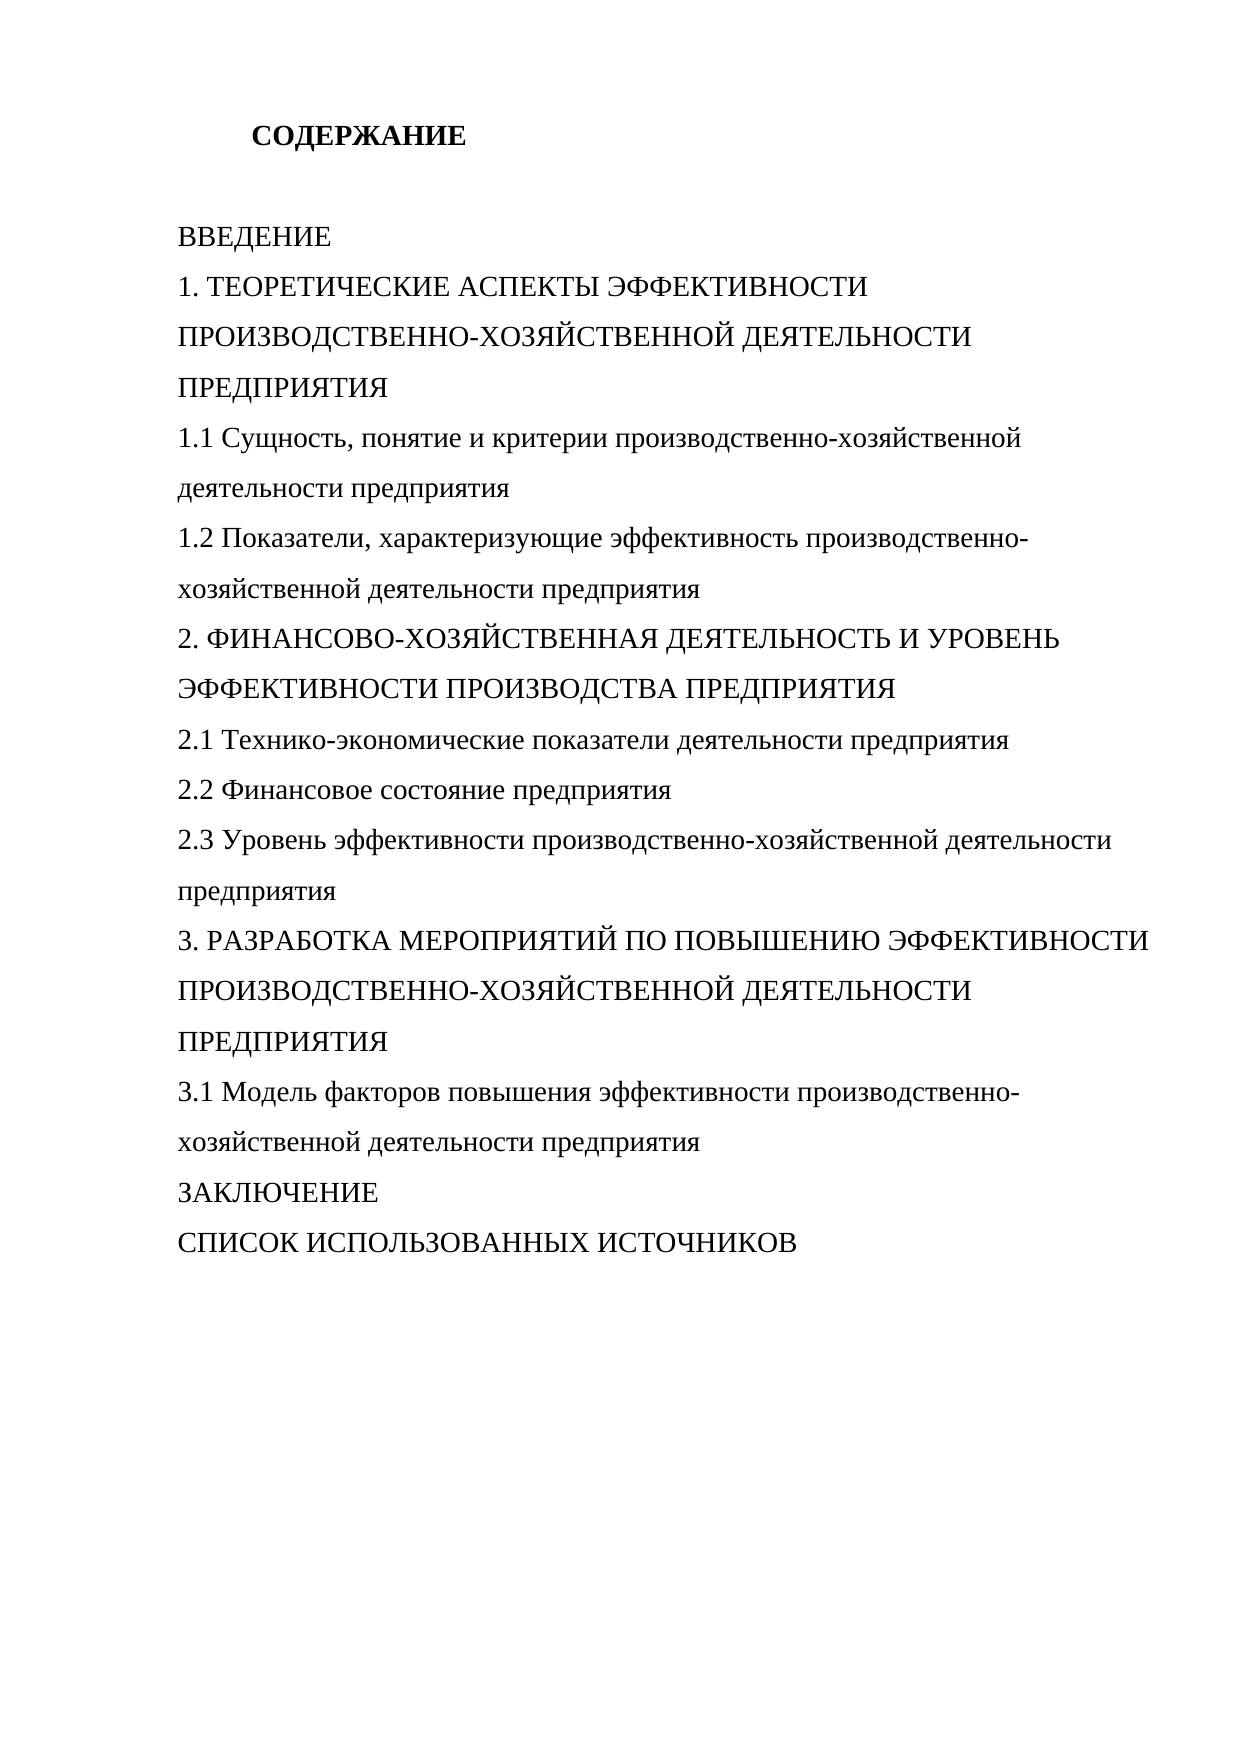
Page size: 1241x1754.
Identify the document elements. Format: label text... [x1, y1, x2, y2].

text ВВЕДЕНИЕ [177, 219, 1152, 252]
text 2.3 Уровень эффективности производственно-хозяйственной деятельности предприятия [177, 822, 1152, 906]
text СОДЕРЖАНИЕ [177, 118, 1152, 152]
text 2. ФИНАНСОВО-ХОЗЯЙСТВЕННАЯ ДЕЯТЕЛЬНОСТЬ И УРОВЕНЬ ЭФФЕКТИВНОСТИ ПРОИЗВОДСТВА ПРЕДПРИЯТИЯ [177, 621, 1152, 705]
text 1. ТЕОРЕТИЧЕСКИЕ АСПЕКТЫ ЭФФЕКТИВНОСТИ ПРОИЗВОДСТВЕННО-ХОЗЯЙСТВЕННОЙ ДЕЯТЕЛЬНОСТИ ПРЕДПРИЯТИЯ [177, 269, 1152, 403]
text 2.2 Финансовое состояние предприятия [177, 772, 1152, 806]
text СПИСОК ИСПОЛЬЗОВАННЫХ ИСТОЧНИКОВ [177, 1225, 1152, 1258]
text 1.2 Показатели, характеризующие эффективность производственно-хозяйственной деятельности предприятия [177, 521, 1152, 604]
text ЗАКЛЮЧЕНИЕ [177, 1175, 1152, 1208]
text 3. РАЗРАБОТКА МЕРОПРИЯТИЙ ПО ПОВЫШЕНИЮ ЭФФЕКТИВНОСТИ ПРОИЗВОДСТВЕННО-ХОЗЯЙСТВЕННОЙ ДЕЯТЕЛЬНОСТИ ПРЕДПРИЯТИЯ [177, 923, 1152, 1057]
text 3.1 Модель факторов повышения эффективности производственно-хозяйственной деятельности предприятия [177, 1074, 1152, 1158]
text 2.1 Технико-экономические показатели деятельности предприятия [177, 722, 1152, 755]
text 1.1 Сущность, понятие и критерии производственно-хозяйственной деятельности предприятия [177, 420, 1152, 504]
